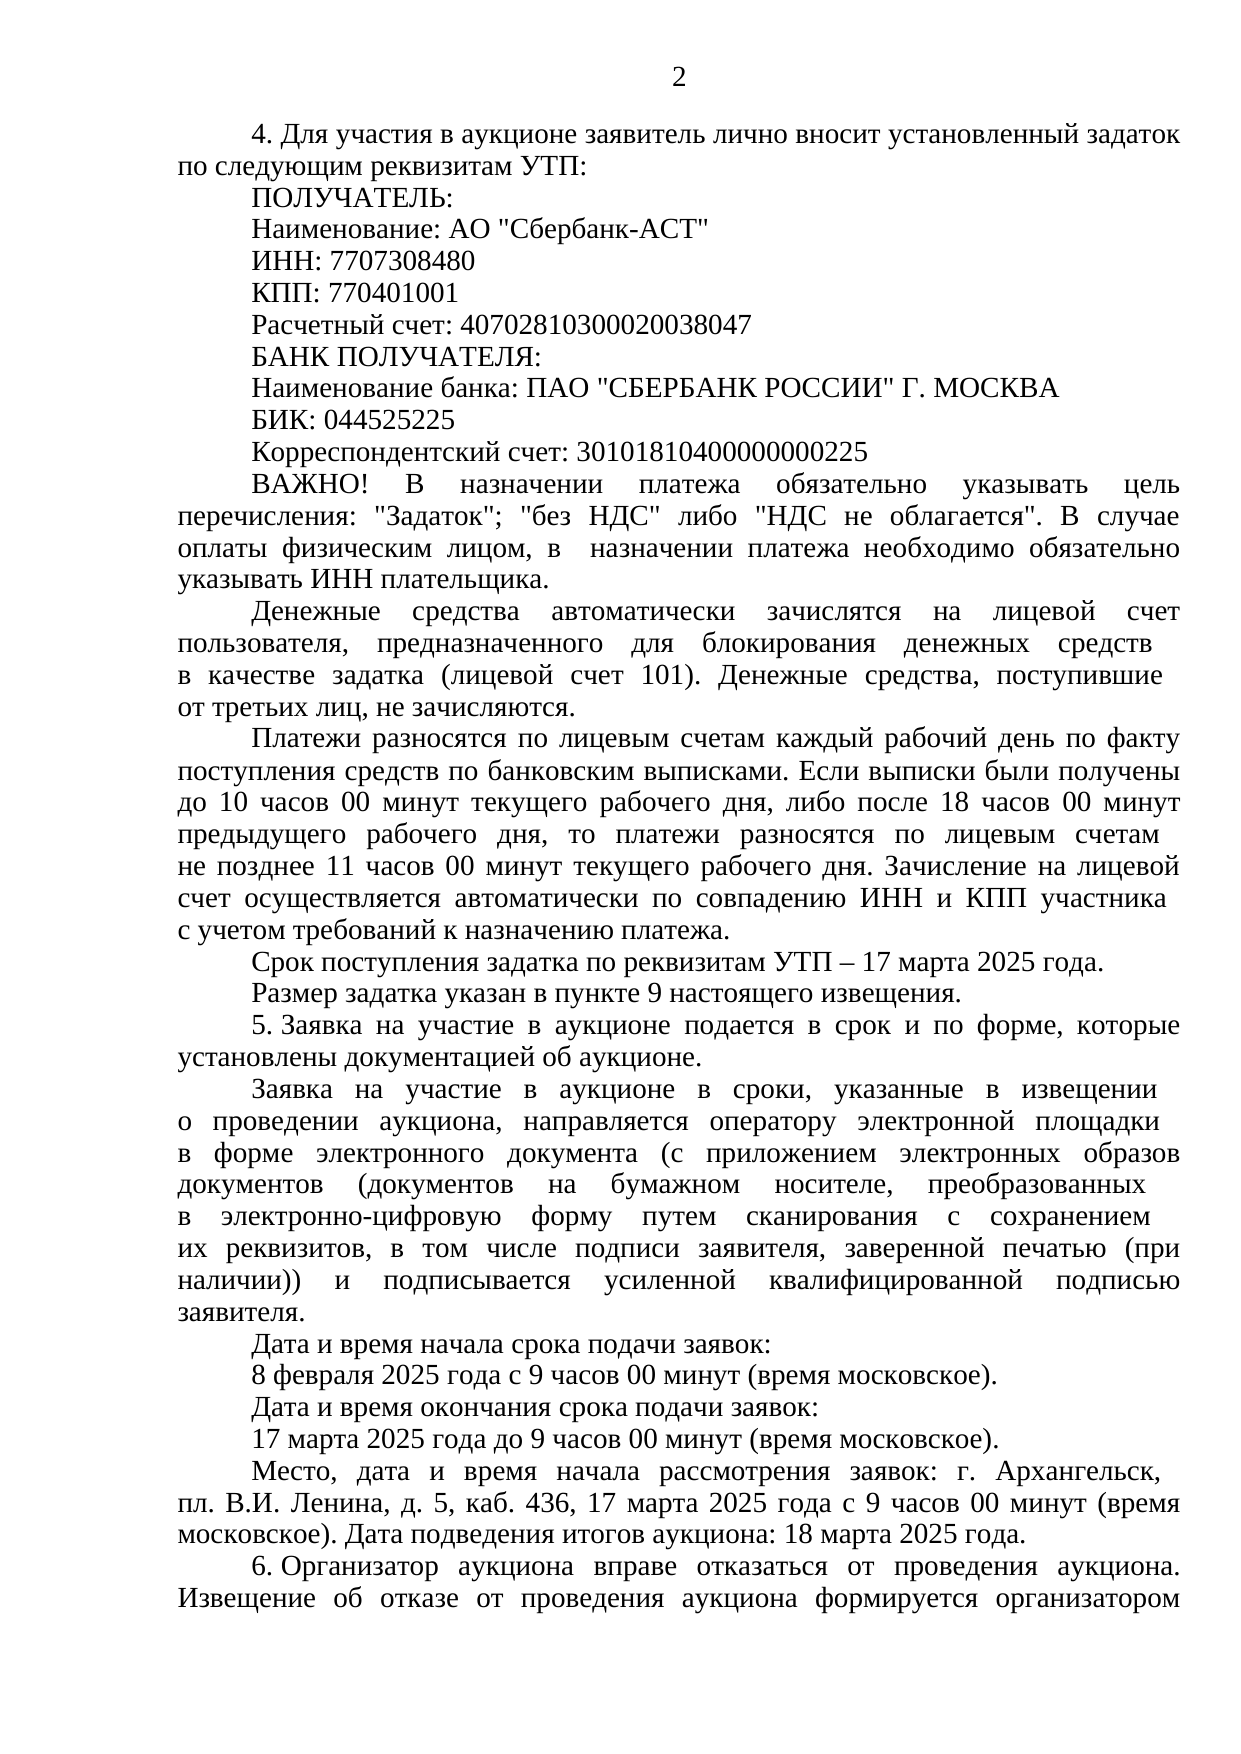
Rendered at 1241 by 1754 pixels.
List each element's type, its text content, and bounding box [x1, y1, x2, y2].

text 8 февраля 2025 года с 9 часов 00 минут (время московское). [177, 1359, 1181, 1391]
text Размер задатка указан в пункте 9 настоящего извещения. [177, 977, 1181, 1009]
text Место, дата и время начала рассмотрения заявок: г. Архангельск, пл. В.И. Ленина, д. 5, каб. 436, 17 марта 2025 года с 9 часов 00 минут (время московское). Дата подведения итогов аукциона: 18 марта 2025 года. [177, 1455, 1181, 1550]
text БИК: 044525225 [177, 404, 1181, 436]
text Заявка на участие в аукционе в сроки, указанные в извещении о проведении аукциона, направляется оператору электронной площадки в форме электронного документа (с приложением электронных образов документов (документов на бумажном носителе, преобразованных в электронно-цифровую форму путем сканирования с сохранением их реквизитов, в том числе подписи заявителя, заверенной печатью (при наличии)) и подписывается усиленной квалифицированной подписью заявителя. [177, 1073, 1181, 1328]
text Срок поступления задатка по реквизитам УТП – 17 марта 2025 года. [177, 946, 1181, 977]
text Корреспондентский счет: 30101810400000000225 [177, 436, 1181, 468]
text ИНН: 7707308480 [177, 245, 1181, 277]
text 4. Для участия в аукционе заявитель лично вносит установленный задаток по следующим реквизитам УТП: [177, 118, 1181, 182]
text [177, 1550, 1181, 1614]
text Расчетный счет: 40702810300020038047 [177, 309, 1181, 341]
text 17 марта 2025 года до 9 часов 00 минут (время московское). [177, 1423, 1181, 1455]
text Наименование банка: ПАО "СБЕРБАНК РОССИИ" Г. МОСКВА [177, 372, 1181, 404]
text Дата и время начала срока подачи заявок: [177, 1328, 1181, 1359]
text Дата и время окончания срока подачи заявок: [177, 1391, 1181, 1423]
text Платежи разносятся по лицевым счетам каждый рабочий день по факту поступления средств по банковским выписками. Если выписки были получены до 10 часов 00 минут текущего рабочего дня, либо после 18 часов 00 минут предыдущего рабочего дня, то платежи разносятся по лицевым счетам не позднее 11 часов 00 минут текущего рабочего дня. Зачисление на лицевой счет осуществляется автоматически по совпадению ИНН и КПП участника с учетом требований к назначению платежа. [177, 722, 1181, 946]
text КПП: 770401001 [177, 277, 1181, 309]
text Наименование: АО "Сбербанк-АСТ" [177, 213, 1181, 245]
text 5. Заявка на участие в аукционе подается в срок и по форме, которые установлены документацией об аукционе. [177, 1009, 1181, 1073]
text ПОЛУЧАТЕЛЬ: [177, 182, 1181, 213]
text Денежные средства автоматически зачислятся на лицевой счет пользователя, предназначенного для блокирования денежных средств в качестве задатка (лицевой счет 101). Денежные средства, поступившие от третьих лиц, не зачисляются. [177, 595, 1181, 722]
text ВАЖНО! В назначении платежа обязательно указывать цель перечисления: "Задаток"; "без НДС" либо "НДС не облагается". В случае оплаты физическим лицом, в назначении платежа необходимо обязательно указывать ИНН плательщика. [177, 468, 1181, 595]
text БАНК ПОЛУЧАТЕЛЯ: [177, 341, 1181, 372]
